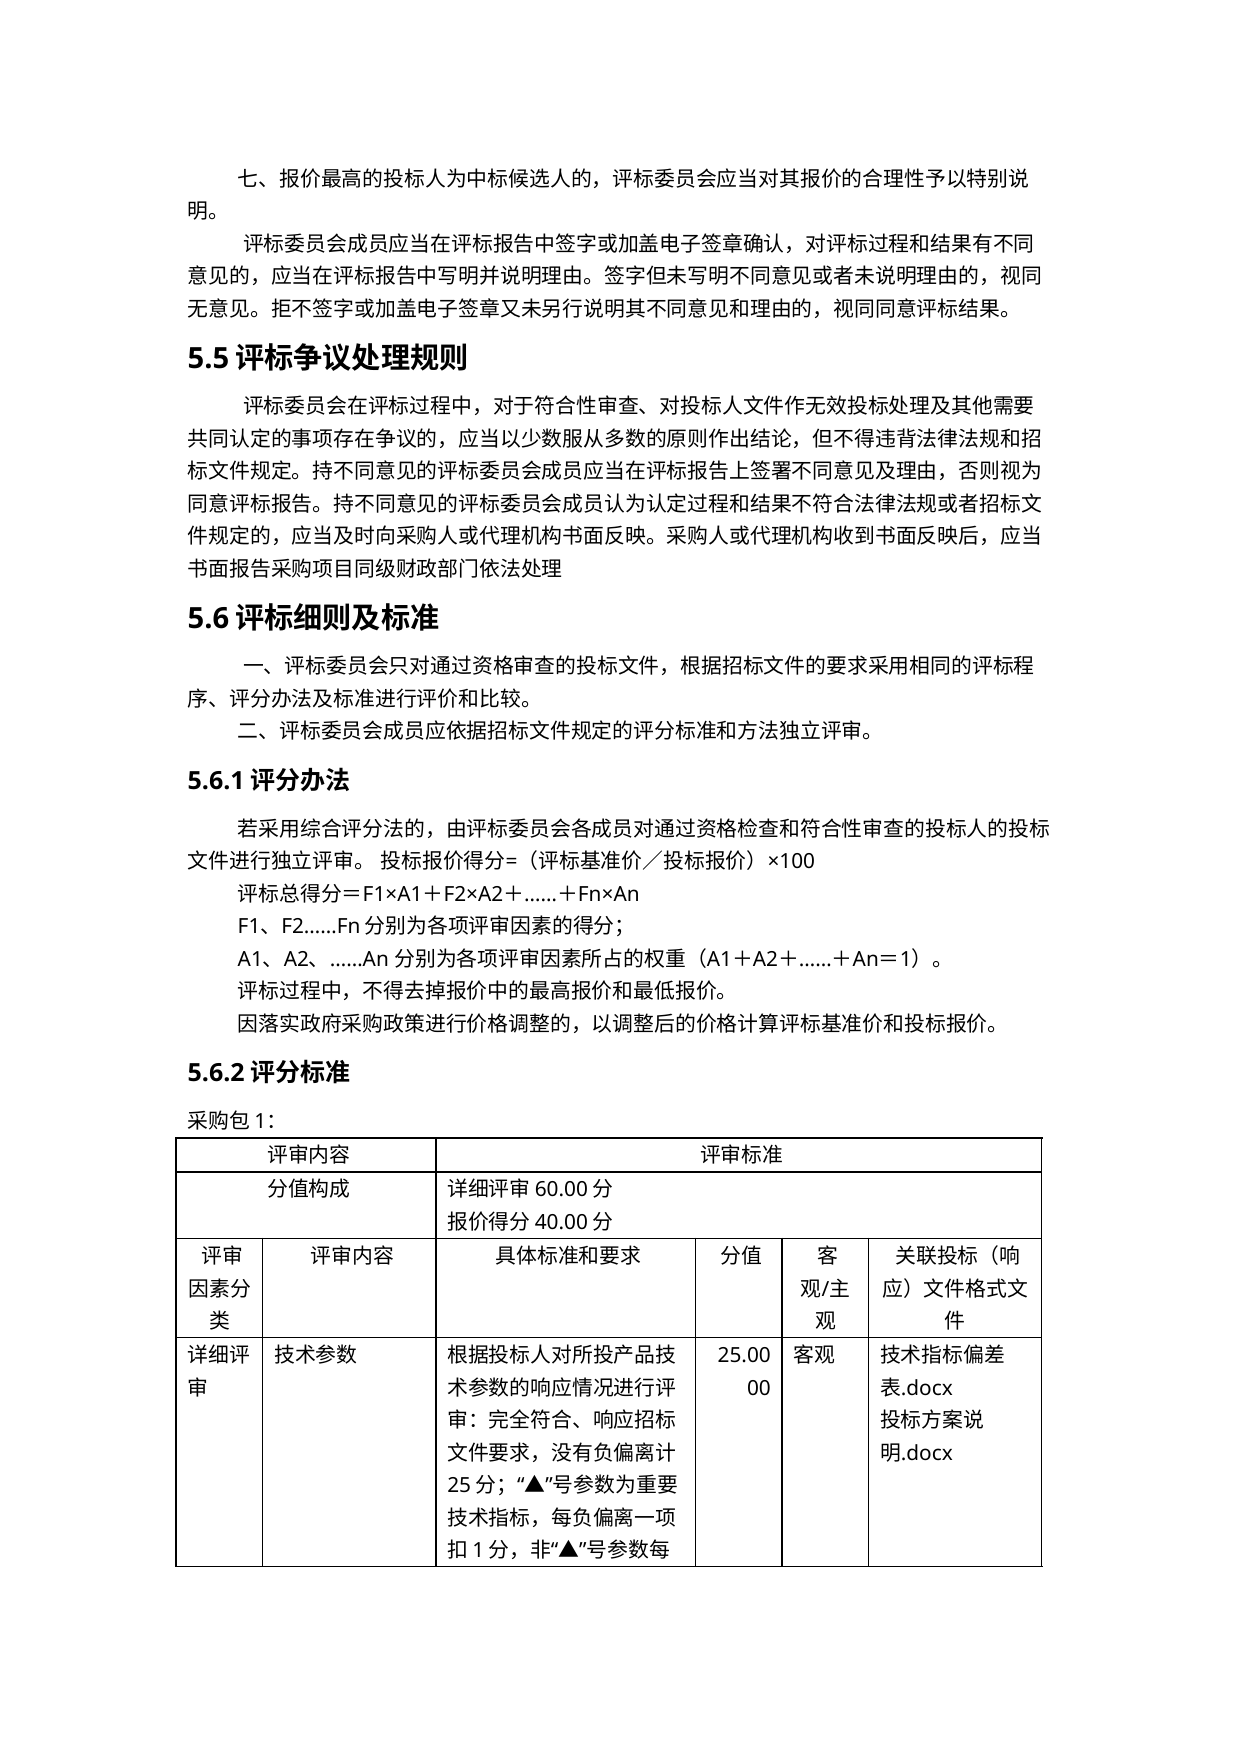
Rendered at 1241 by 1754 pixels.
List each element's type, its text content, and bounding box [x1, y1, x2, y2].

table_cell 评审因素分类 [177, 1239, 262, 1337]
table_cell 客观 [783, 1338, 868, 1566]
text 5.6.1评分办法 [187, 747, 1053, 812]
table_cell 分值构成 [177, 1173, 435, 1238]
table_header 评审内容 [177, 1139, 435, 1171]
table_cell 客观/主观 [783, 1239, 868, 1337]
text 二、评标委员会成员应依据招标文件规定的评分标准和方法独立评审。 [187, 714, 1053, 747]
table_cell 25.0000 [696, 1338, 781, 1566]
table_cell 评审内容 [263, 1239, 435, 1337]
table_cell 详细评审 [177, 1338, 262, 1566]
text 因落实政府采购政策进行价格调整的，以调整后的价格计算评标基准价和投标报价。 [187, 1007, 1053, 1039]
text 七、报价最高的投标人为中标候选人的，评标委员会应当对其报价的合理性予以特别说明。 [187, 162, 1053, 227]
text 5.5评标争议处理规则 [187, 324, 1053, 389]
text 采购包1： [187, 1104, 1053, 1137]
text 评标总得分＝F1×A1＋F2×A2＋……＋Fn×An [187, 877, 1053, 909]
table_cell 详细评审60.00分 报价得分40.00分 [437, 1173, 1041, 1238]
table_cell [437, 1338, 695, 1566]
text 评标过程中，不得去掉报价中的最高报价和最低报价。 [187, 974, 1053, 1007]
text F1、F2……Fn分别为各项评审因素的得分； [187, 909, 1053, 942]
table_cell 分值 [696, 1239, 781, 1337]
table_cell 关联投标（响应）文件格式文件 [869, 1239, 1041, 1337]
text 评标委员会在评标过程中，对于符合性审查、对投标人文件作无效投标处理及其他需要共同认定的事项存在争议的，应当以少数服从多数的原则作出结论，但不得违背法律法规和招标文件规定。持不同意见的评标委员会成员应当在评标报告上签署不同意见及理由，否则视为同意评标报告。持不同意见的评标委员会成员认为认定过程和结果不符合法律法规或者招标文件规定的，应当及时向采购人或代理机构书面反映。采购人或代理机构收到书面反映后，应当书面报告采购项目同级财政部门依法处理 [187, 389, 1053, 584]
text 5.6评标细则及标准 [187, 584, 1053, 649]
table_header 评审标准 [437, 1139, 1041, 1171]
table_cell 具体标准和要求 [437, 1239, 695, 1337]
text A1、A2、……An 分别为各项评审因素所占的权重（A1＋A2＋……＋An＝1）。 [187, 942, 1053, 974]
text 评标委员会成员应当在评标报告中签字或加盖电子签章确认，对评标过程和结果有不同意见的，应当在评标报告中写明并说明理由。签字但未写明不同意见或者未说明理由的，视同无意见。拒不签字或加盖电子签章又未另行说明其不同意见和理由的，视同同意评标结果。 [187, 227, 1053, 324]
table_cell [869, 1338, 1041, 1566]
table_cell 技术参数 [263, 1338, 435, 1566]
text 一、评标委员会只对通过资格审查的投标文件，根据招标文件的要求采用相同的评标程序、评分办法及标准进行评价和比较。 [187, 649, 1053, 714]
text 5.6.2评分标准 [187, 1039, 1053, 1104]
text 若采用综合评分法的，由评标委员会各成员对通过资格检查和符合性审查的投标人的投标文件进行独立评审。 投标报价得分=（评标基准价／投标报价）×100 [187, 812, 1053, 877]
